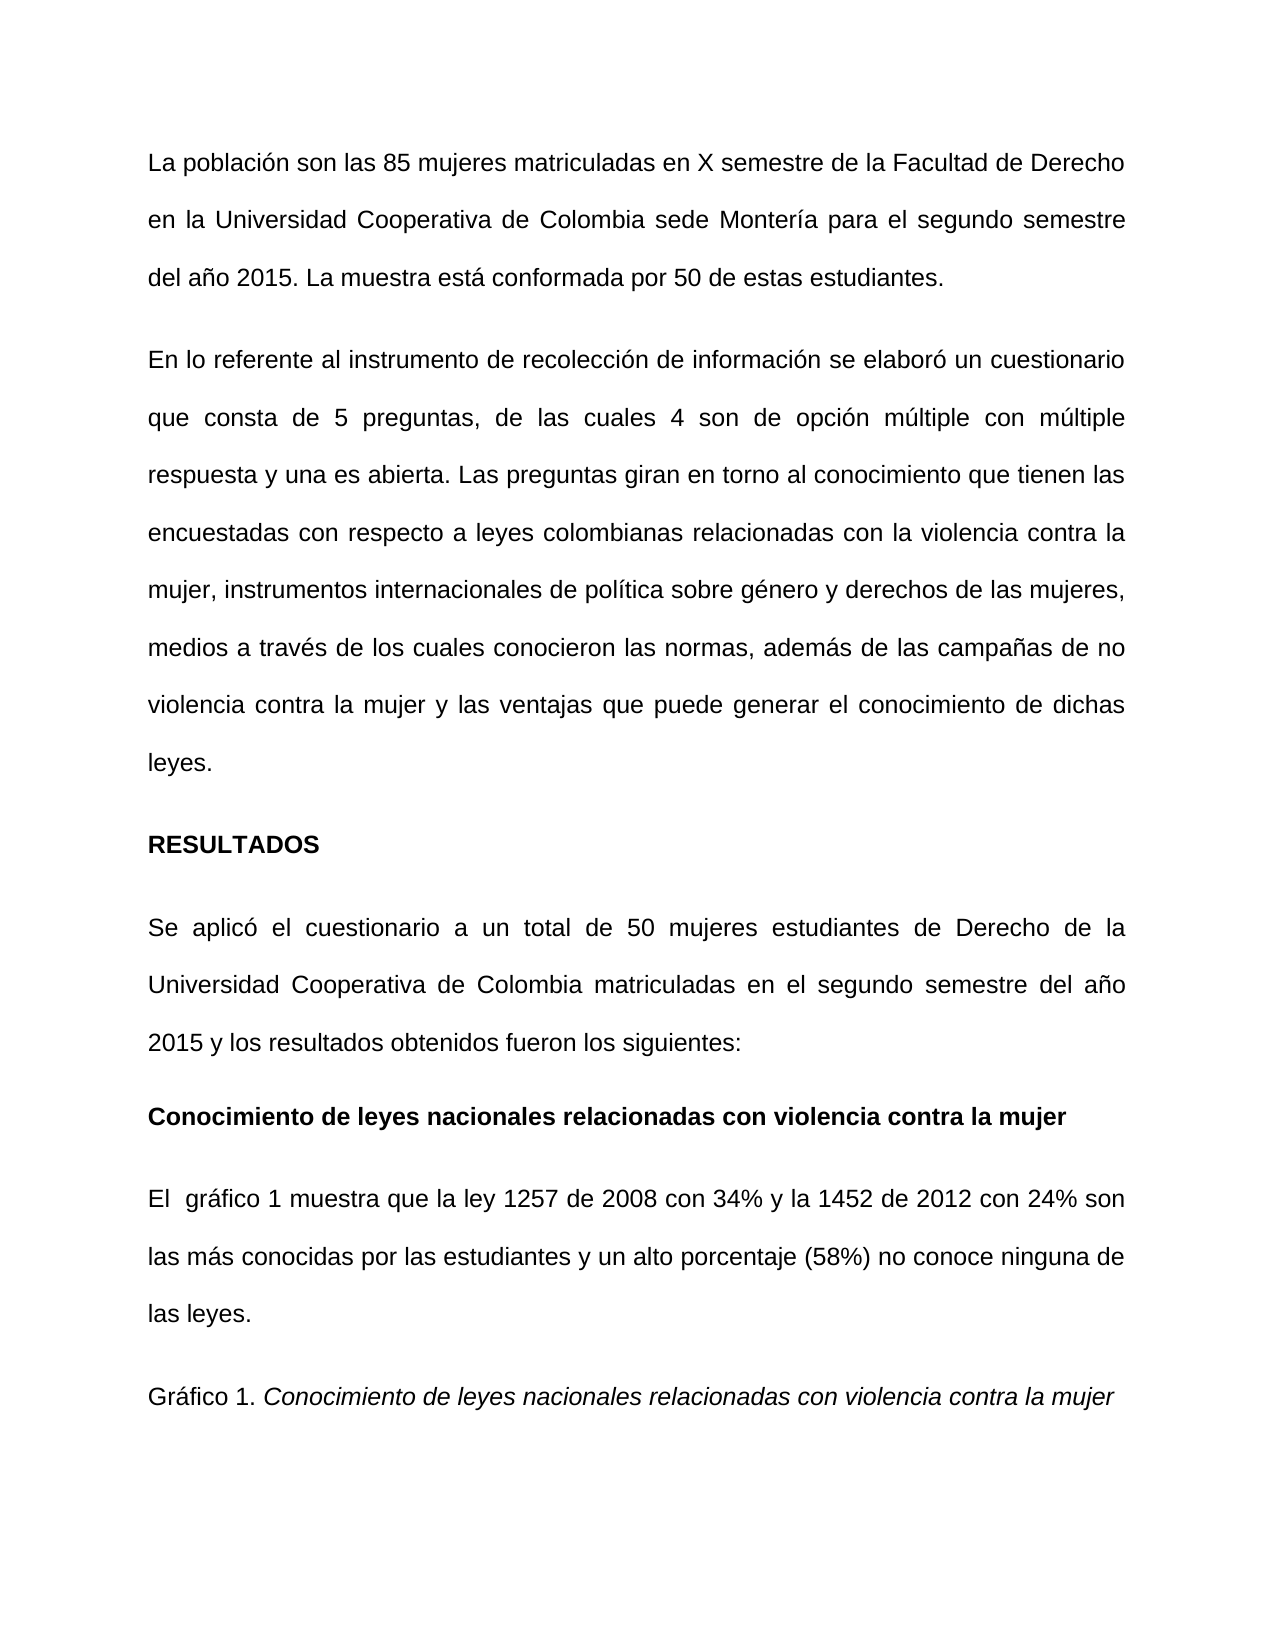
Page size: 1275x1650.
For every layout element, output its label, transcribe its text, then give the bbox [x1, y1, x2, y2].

text El gráfico 1 muestra que la ley 1257 de 2008 con 34% y la 1452 de 2012 con 24% son las más conocidas por las estudiantes y un alto porcentaje (58%) no conoce ninguna de las leyes. [148, 1184, 1127, 1328]
text Conocimiento de leyes nacionales relacionadas con violencia contra la mujer [148, 1102, 1127, 1131]
text RESULTADOS [148, 830, 1127, 859]
text En lo referente al instrumento de recolección de información se elaboró un cuestionario que consta de 5 preguntas, de las cuales 4 son de opción múltiple con múltiple respuesta y una es abierta. Las preguntas giran en torno al conocimiento que tienen las encuestadas con respecto a leyes colombianas relacionadas con la violencia contra la mujer, instrumentos internacionales de política sobre género y derechos de las mujeres, medios a través de los cuales conocieron las normas, además de las campañas de no violencia contra la mujer y las ventajas que puede generar el conocimiento de dichas leyes. [148, 345, 1127, 776]
text Se aplicó el cuestionario a un total de 50 mujeres estudiantes de Derecho de la Universidad Cooperativa de Colombia matriculadas en el segundo semestre del año 2015 y los resultados obtenidos fueron los siguientes: [148, 913, 1127, 1056]
text La población son las 85 mujeres matriculadas en X semestre de la Facultad de Derecho en la Universidad Cooperativa de Colombia sede Montería para el segundo semestre del año 2015. La muestra está conformada por 50 de estas estudiantes. [148, 148, 1127, 291]
text Gráfico 1. Conocimiento de leyes nacionales relacionadas con violencia contra la mujer [148, 1382, 1127, 1411]
